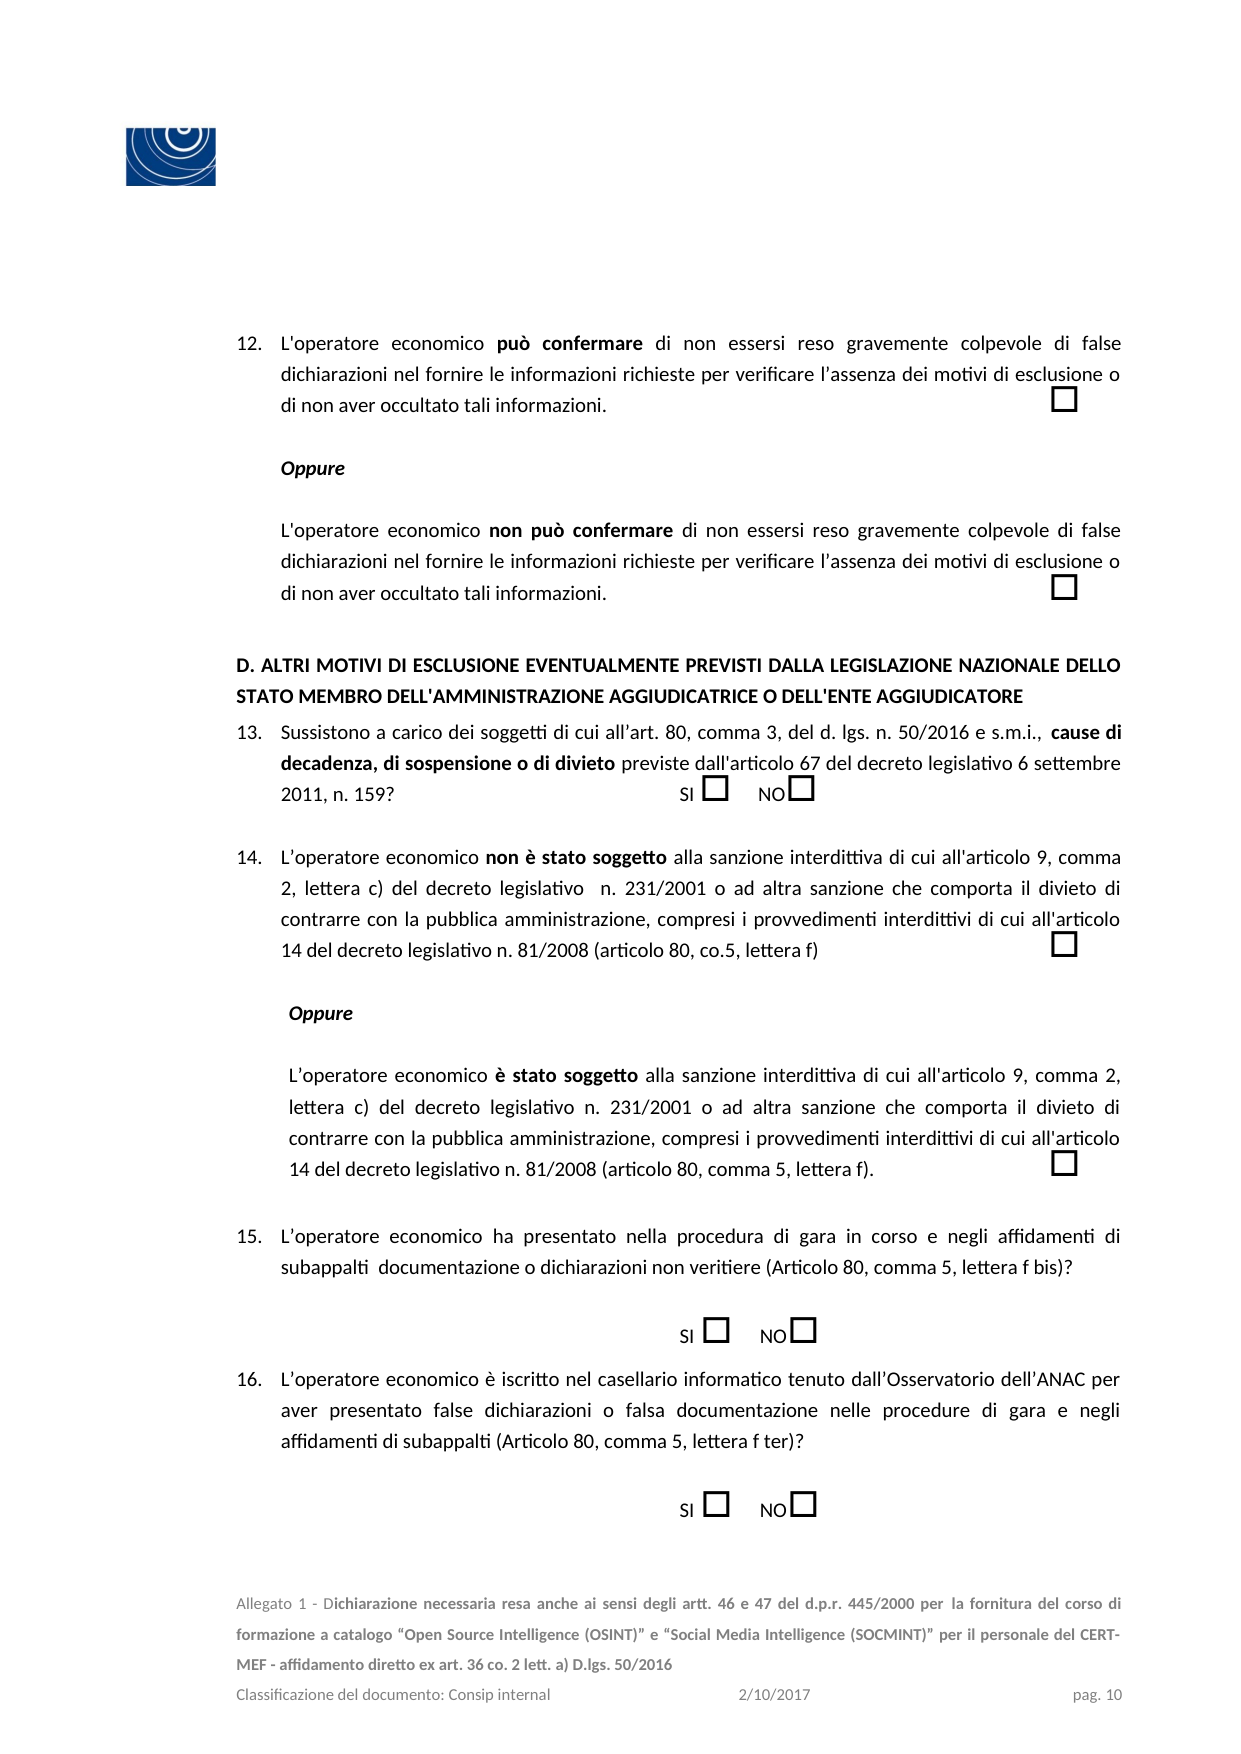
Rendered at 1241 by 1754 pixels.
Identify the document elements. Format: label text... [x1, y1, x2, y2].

list Oppure [281, 450, 1122, 481]
list L’operatore economico ha presentato nella procedura di gara in corso e negli affidamenti di subappalti documentazione o dichiarazioni non veritiere (Articolo 80, comma 5, lettera f bis)? [236, 1218, 1122, 1281]
text L’operatore economico è stato soggetto alla sanzione interdittiva di cui all'articolo 9, comma 2, lettera c) del decreto legislativo n. 231/2001 o ad altra sanzione che comporta il divieto di contrarre con la pubblica amministrazione, compresi i provvedimenti interdittivi di cui all'articolo 14 del decreto legislativo n. 81/2008 (articolo 80, comma 5, lettera f). □ [288, 1058, 1122, 1183]
text SI □ NO□ [673, 1465, 1122, 1531]
list Oppure [288, 995, 1122, 1027]
picture [0, 0, 216, 185]
list L’operatore economico è iscritto nel casellario informatico tenuto dall’Osservatorio dell’ANAC per aver presentato false dichiarazioni o falsa documentazione nelle procedure di gara e negli affidamenti di subappalti (Articolo 80, comma 5, lettera f ter)? [236, 1361, 1122, 1455]
list Sussistono a carico dei soggetti di cui all’art. 80, comma 3, del d. lgs. n. 50/2016 e s.m.i., cause di decadenza, di sospensione o di divieto previste dall'articolo 67 del decreto legislativo 6 settembre 2011, n. 159? SI □ NO□ [236, 714, 1122, 808]
list D. ALTRI MOTIVI DI ESCLUSIONE EVENTUALMENTE PREVISTI DALLA LEGISLAZIONE NAZIONALE DELLO STATO MEMBRO DELL'AMMINISTRAZIONE AGGIUDICATRICE O DELL'ENTE AGGIUDICATORE [236, 647, 1122, 710]
list L’operatore economico non è stato soggetto alla sanzione interdittiva di cui all'articolo 9, comma 2, lettera c) del decreto legislativo n. 231/2001 o ad altra sanzione che comporta il divieto di contrarre con la pubblica amministrazione, compresi i provvedimenti interdittivi di cui all'articolo 14 del decreto legislativo n. 81/2008 (articolo 80, co.5, lettera f) □ [236, 839, 1122, 964]
list L'operatore economico può confermare di non essersi reso gravemente colpevole di false dichiarazioni nel fornire le informazioni richieste per verificare l’assenza dei motivi di esclusione o di non aver occultato tali informazioni. □ [236, 325, 1122, 419]
text SI □ NO□ [673, 1291, 1122, 1357]
list L'operatore economico non può confermare di non essersi reso gravemente colpevole di false dichiarazioni nel fornire le informazioni richieste per verificare l’assenza dei motivi di esclusione o di non aver occultato tali informazioni. □ [281, 512, 1122, 606]
